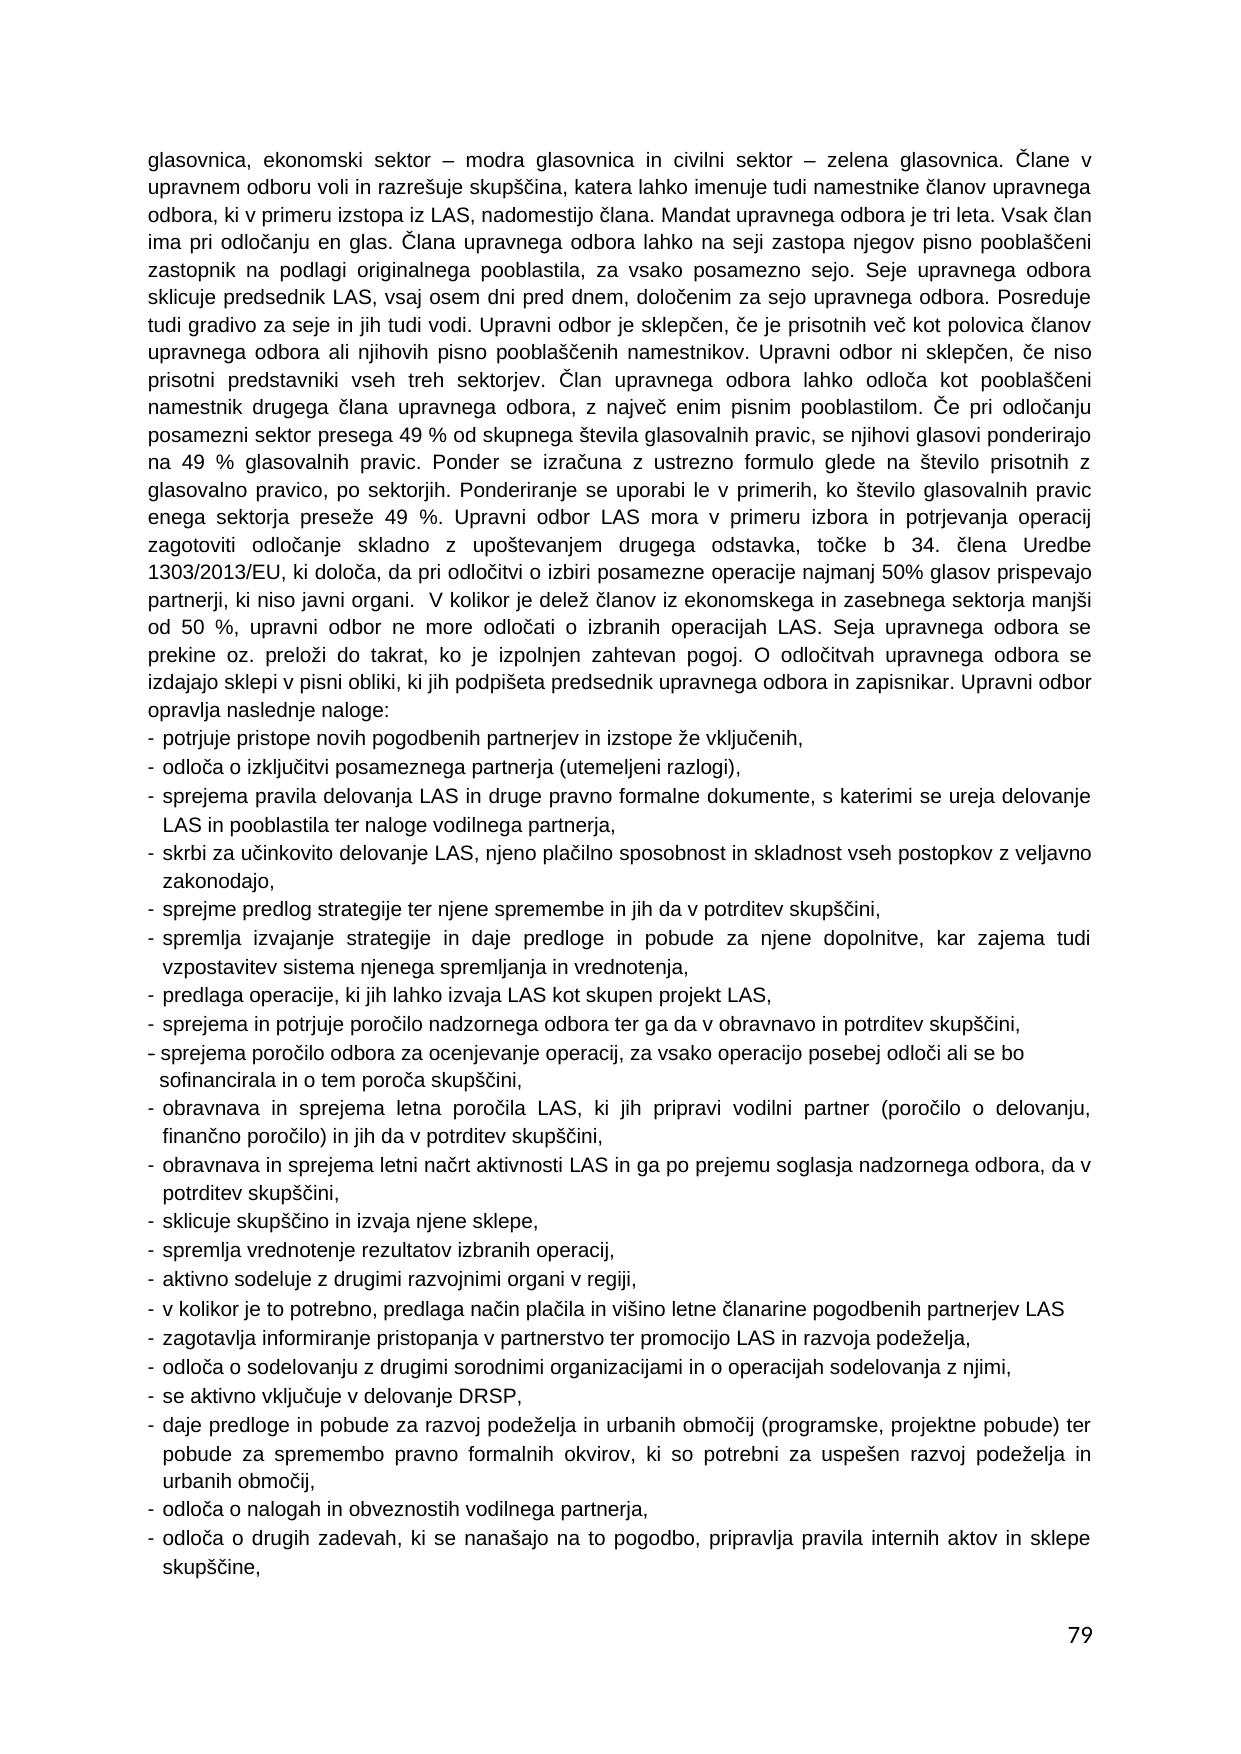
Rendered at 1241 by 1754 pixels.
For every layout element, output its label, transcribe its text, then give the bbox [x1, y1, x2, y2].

list obravnava in sprejema letni načrt aktivnosti LAS in ga po prejemu soglasja nadzornega odbora, da v potrditev skupščini, [148, 1152, 1093, 1205]
list odloča o sodelovanju z drugimi sorodnimi organizacijami in o operacijah sodelovanja z njimi, [148, 1354, 1093, 1379]
list skrbi za učinkovito delovanje LAS, njeno plačilno sposobnost in skladnost vseh postopkov z veljavno zakonodajo, [148, 840, 1093, 893]
list sklicuje skupščino in izvaja njene sklepe, [148, 1208, 1093, 1234]
list odloča o izključitvi posameznega partnerja (utemeljeni razlogi), [148, 754, 1093, 780]
list predlaga operacije, ki jih lahko izvaja LAS kot skupen projekt LAS, [148, 982, 1093, 1007]
text sofinancirala in o tem poroča skupščini, [148, 1068, 1093, 1092]
list se aktivno vključuje v delovanje DRSP, [148, 1383, 1093, 1409]
list zagotavlja informiranje pristopanja v partnerstvo ter promocijo LAS in razvoja podeželja, [148, 1325, 1093, 1350]
list spremlja izvajanje strategije in daje predloge in pobude za njene dopolnitve, kar zajema tudi vzpostavitev sistema njenega spremljanja in vrednotenja, [148, 926, 1093, 978]
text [148, 148, 1093, 722]
list obravnava in sprejema letna poročila LAS, ki jih pripravi vodilni partner (poročilo o delovanju, finančno poročilo) in jih da v potrditev skupščini, [148, 1095, 1093, 1148]
list v kolikor je to potrebno, predlaga način plačila in višino letne članarine pogodbenih partnerjev LAS [148, 1296, 1093, 1321]
list aktivno sodeluje z drugimi razvojnimi organi v regiji, [148, 1267, 1093, 1292]
list daje predloge in pobude za razvoj podeželja in urbanih območij (programske, projektne pobude) ter pobude za spremembo pravno formalnih okvirov, ki so potrebni za uspešen razvoj podeželja in urbanih območij, [148, 1412, 1093, 1493]
text - sprejema poročilo odbora za ocenjevanje operacij, za vsako operacijo posebej odloči ali se bo [148, 1040, 1093, 1064]
list odloča o nalogah in obveznostih vodilnega partnerja, [148, 1496, 1093, 1522]
list odloča o drugih zadevah, ki se nanašajo na to pogodbo, pripravlja pravila internih aktov in sklepe skupščine, [148, 1526, 1093, 1578]
list sprejema pravila delovanja LAS in druge pravno formalne dokumente, s katerimi se ureja delovanje LAS in pooblastila ter naloge vodilnega partnerja, [148, 783, 1093, 836]
list potrjuje pristope novih pogodbenih partnerjev in izstope že vključenih, [148, 725, 1093, 751]
list sprejema in potrjuje poročilo nadzornega odbora ter ga da v obravnavo in potrditev skupščini, [148, 1011, 1093, 1037]
list sprejme predlog strategije ter njene spremembe in jih da v potrditev skupščini, [148, 896, 1093, 922]
list spremlja vrednotenje rezultatov izbranih operacij, [148, 1237, 1093, 1263]
